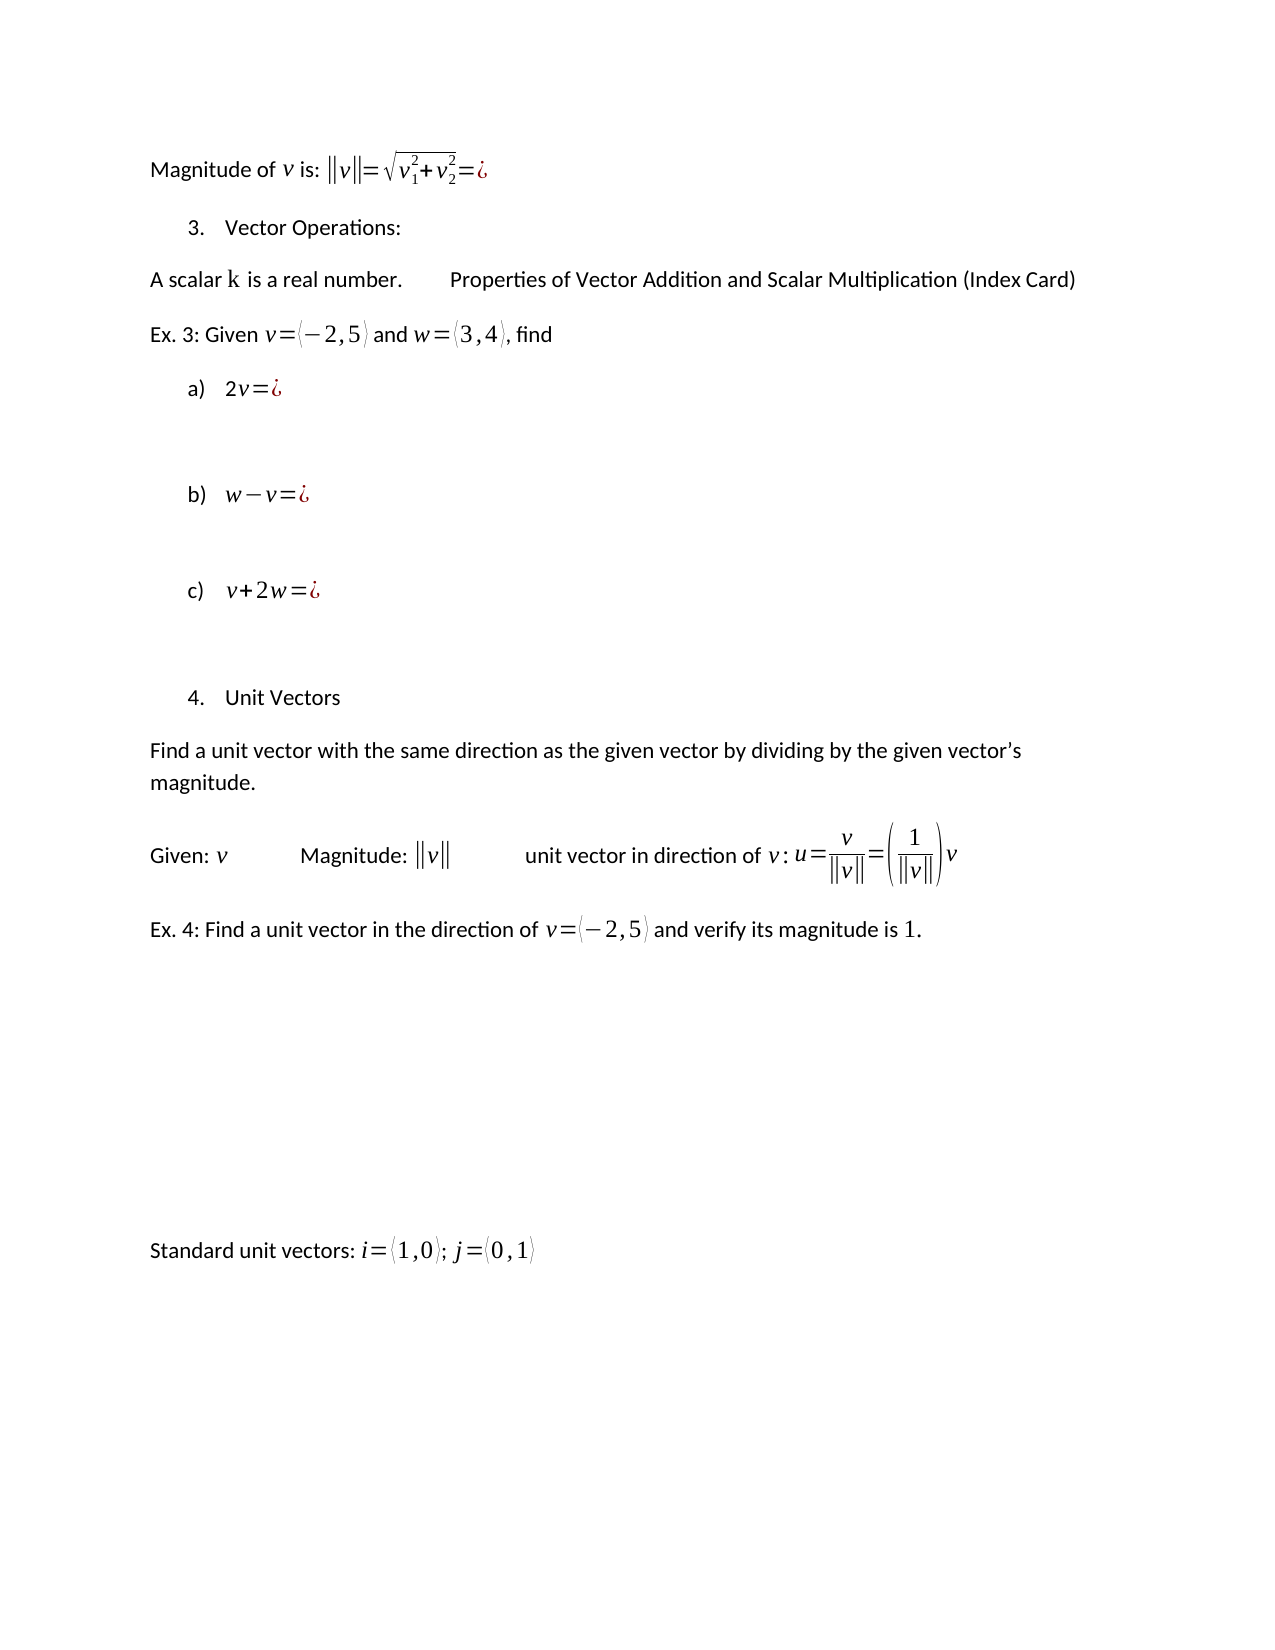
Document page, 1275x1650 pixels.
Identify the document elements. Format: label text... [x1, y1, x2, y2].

list Unit Vectors [187, 683, 1125, 711]
text Ex. 3: Given and , find [150, 319, 1125, 349]
text A scalar is a real number. Properties of Vector Addition and Scalar Multiplication (Index Card) [150, 266, 1125, 294]
text Ex. 4: Find a unit vector in the direction of and verify its magnitude is [150, 914, 1125, 944]
text Given: Magnitude: unit vector in direction of [150, 821, 1125, 889]
list Vector Operations: [187, 213, 1125, 241]
text Magnitude of is: [150, 150, 1125, 188]
text Standard unit vectors: ; [150, 1235, 1125, 1265]
list 2 [187, 374, 1125, 402]
text Find a unit vector with the same direction as the given vector by dividing by the given vector’s magnitude. [150, 736, 1125, 796]
